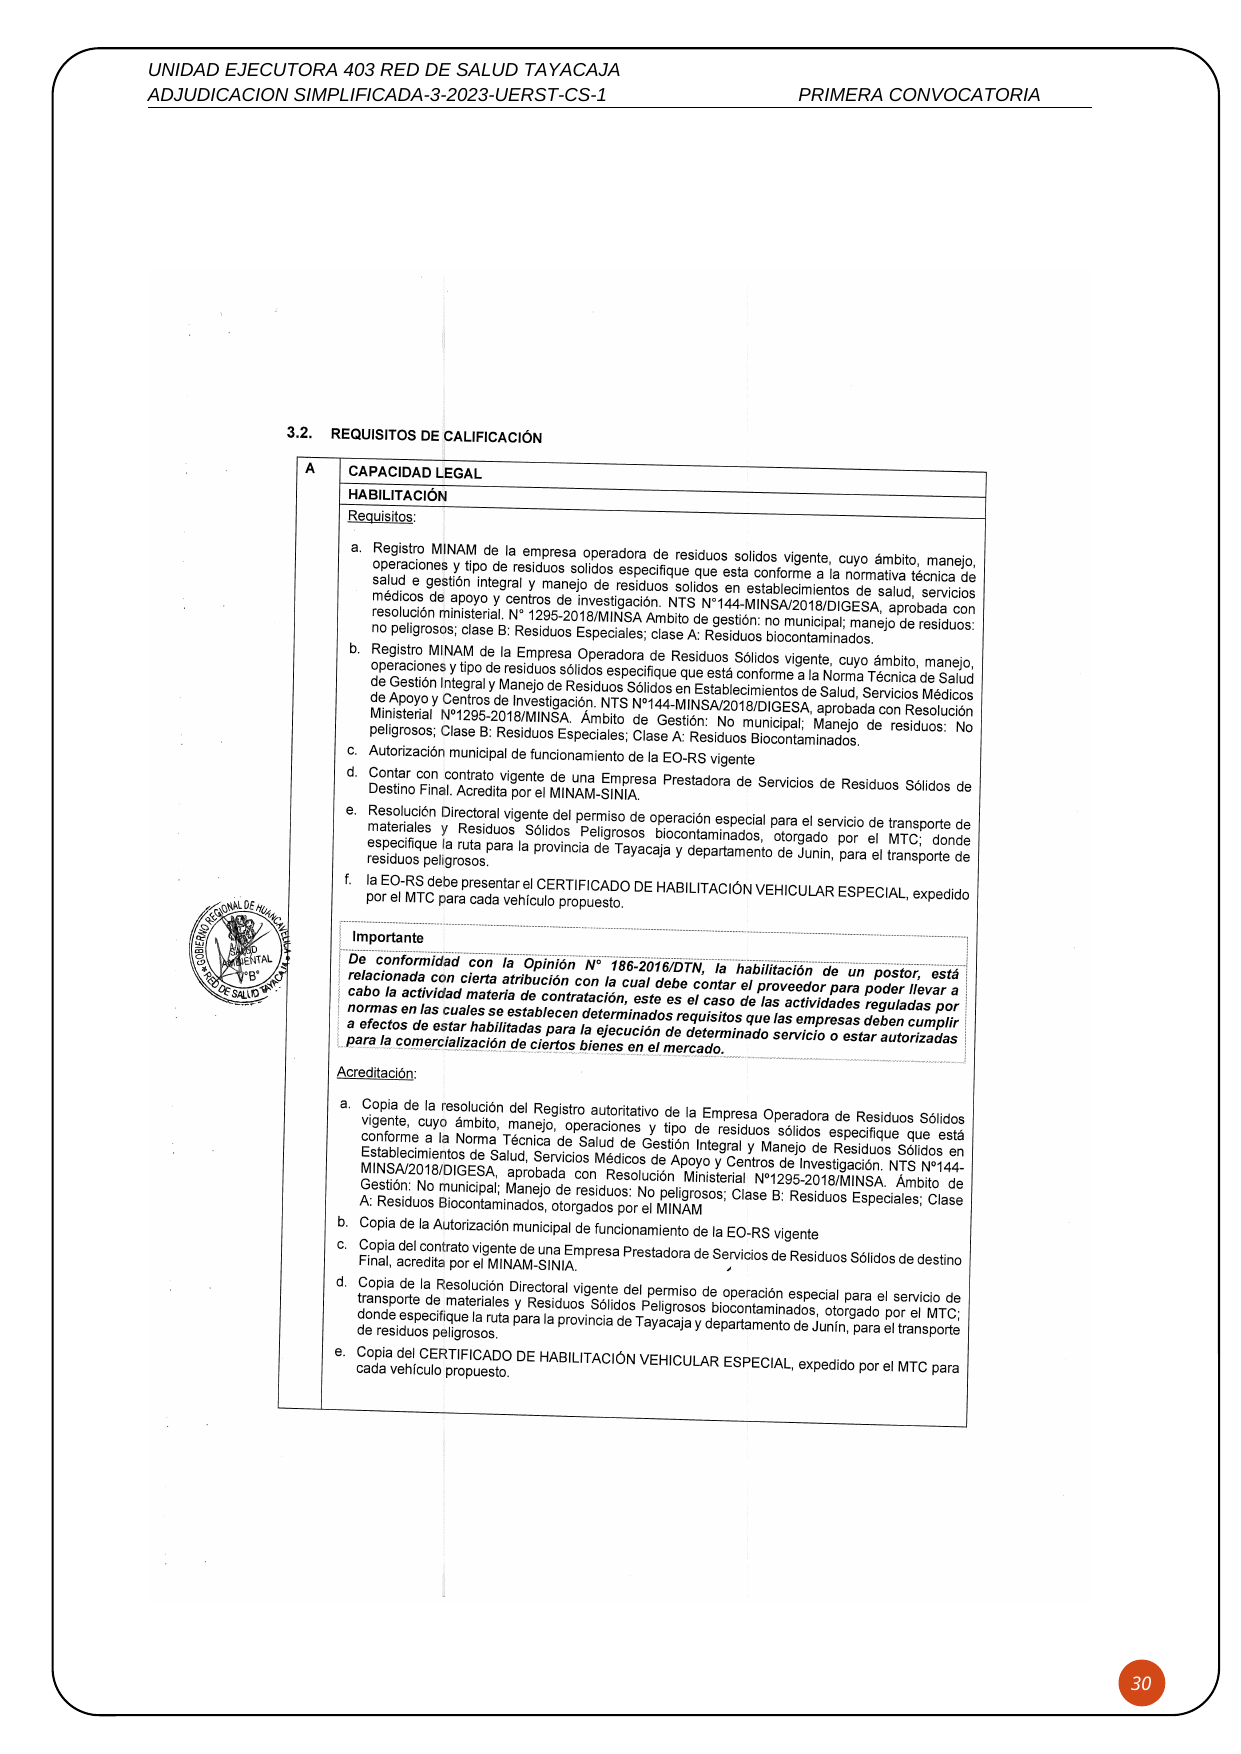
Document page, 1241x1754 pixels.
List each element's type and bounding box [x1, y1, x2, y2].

picture [147, 268, 1093, 1604]
